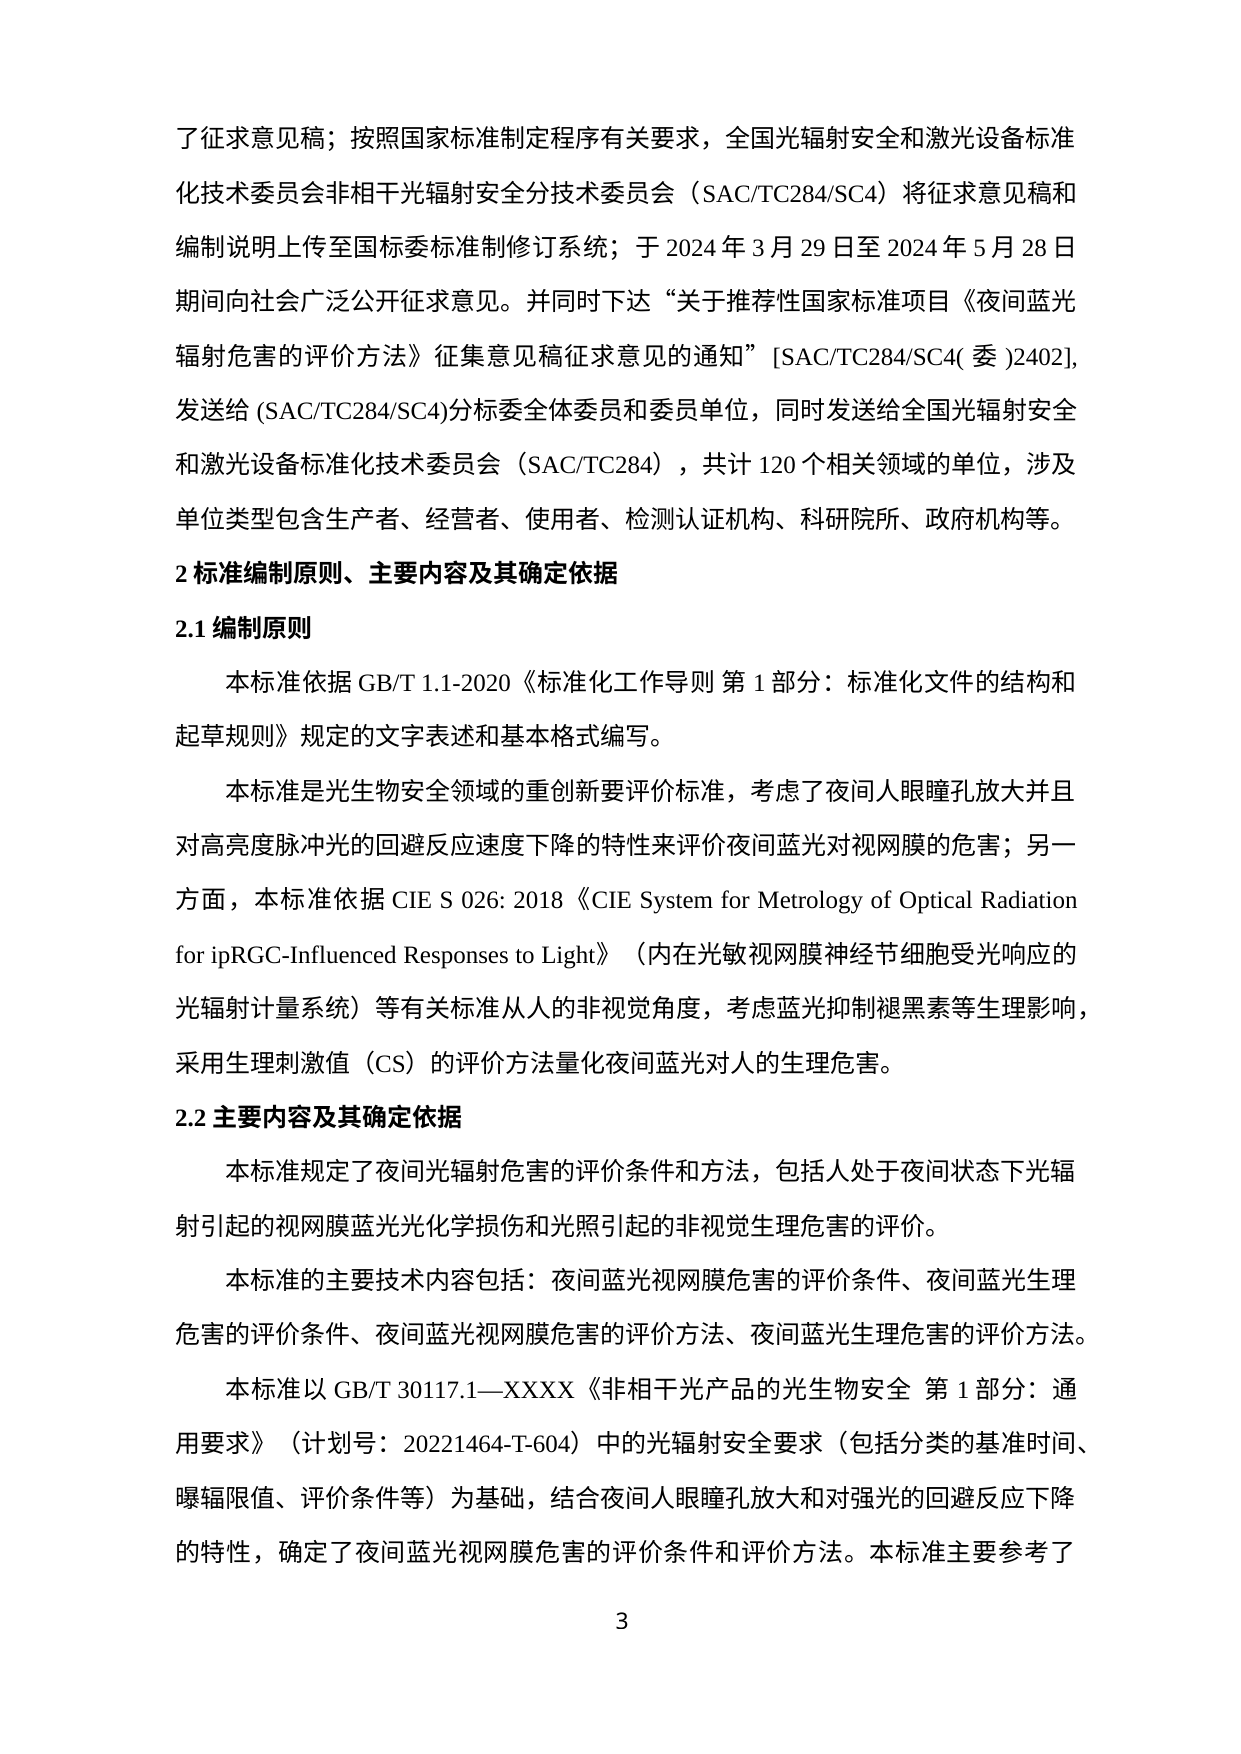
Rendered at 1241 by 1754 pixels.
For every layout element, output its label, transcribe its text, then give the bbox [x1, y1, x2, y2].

text 本标准依据GB/T 1.1-2020《标准化工作导则 第1部分：标准化文件的结构和起草规则》规定的文字表述和基本格式编写。 [175, 662, 1078, 753]
list 2 标准编制原则、主要内容及其确定依据 [175, 554, 1078, 590]
text 本标准是光生物安全领域的重创新要评价标准，考虑了夜间人眼瞳孔放大并且对高亮度脉冲光的回避反应速度下降的特性来评价夜间蓝光对视网膜的危害；另一方面，本标准依据CIE S 026: 2018《CIE System for Metrology of Optical Radiation for ipRGC-Influenced Responses to Light》（内在光敏视网膜神经节细胞受光响应的光辐射计量系统）等有关标准从人的非视觉角度，考虑蓝光抑制褪黑素等生理影响，采用生理刺激值（CS）的评价方法量化夜间蓝光对人的生理危害。 [175, 771, 1078, 1079]
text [175, 1369, 1078, 1569]
list 2.1 编制原则 [175, 608, 1078, 644]
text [175, 119, 1078, 536]
text 本标准的主要技术内容包括：夜间蓝光视网膜危害的评价条件、夜间蓝光生理危害的评价条件、夜间蓝光视网膜危害的评价方法、夜间蓝光生理危害的评价方法。 [175, 1261, 1078, 1351]
text 本标准规定了夜间光辐射危害的评价条件和方法，包括人处于夜间状态下光辐射引起的视网膜蓝光光化学损伤和光照引起的非视觉生理危害的评价。 [175, 1152, 1078, 1242]
list 2.2 主要内容及其确定依据 [175, 1097, 1078, 1134]
